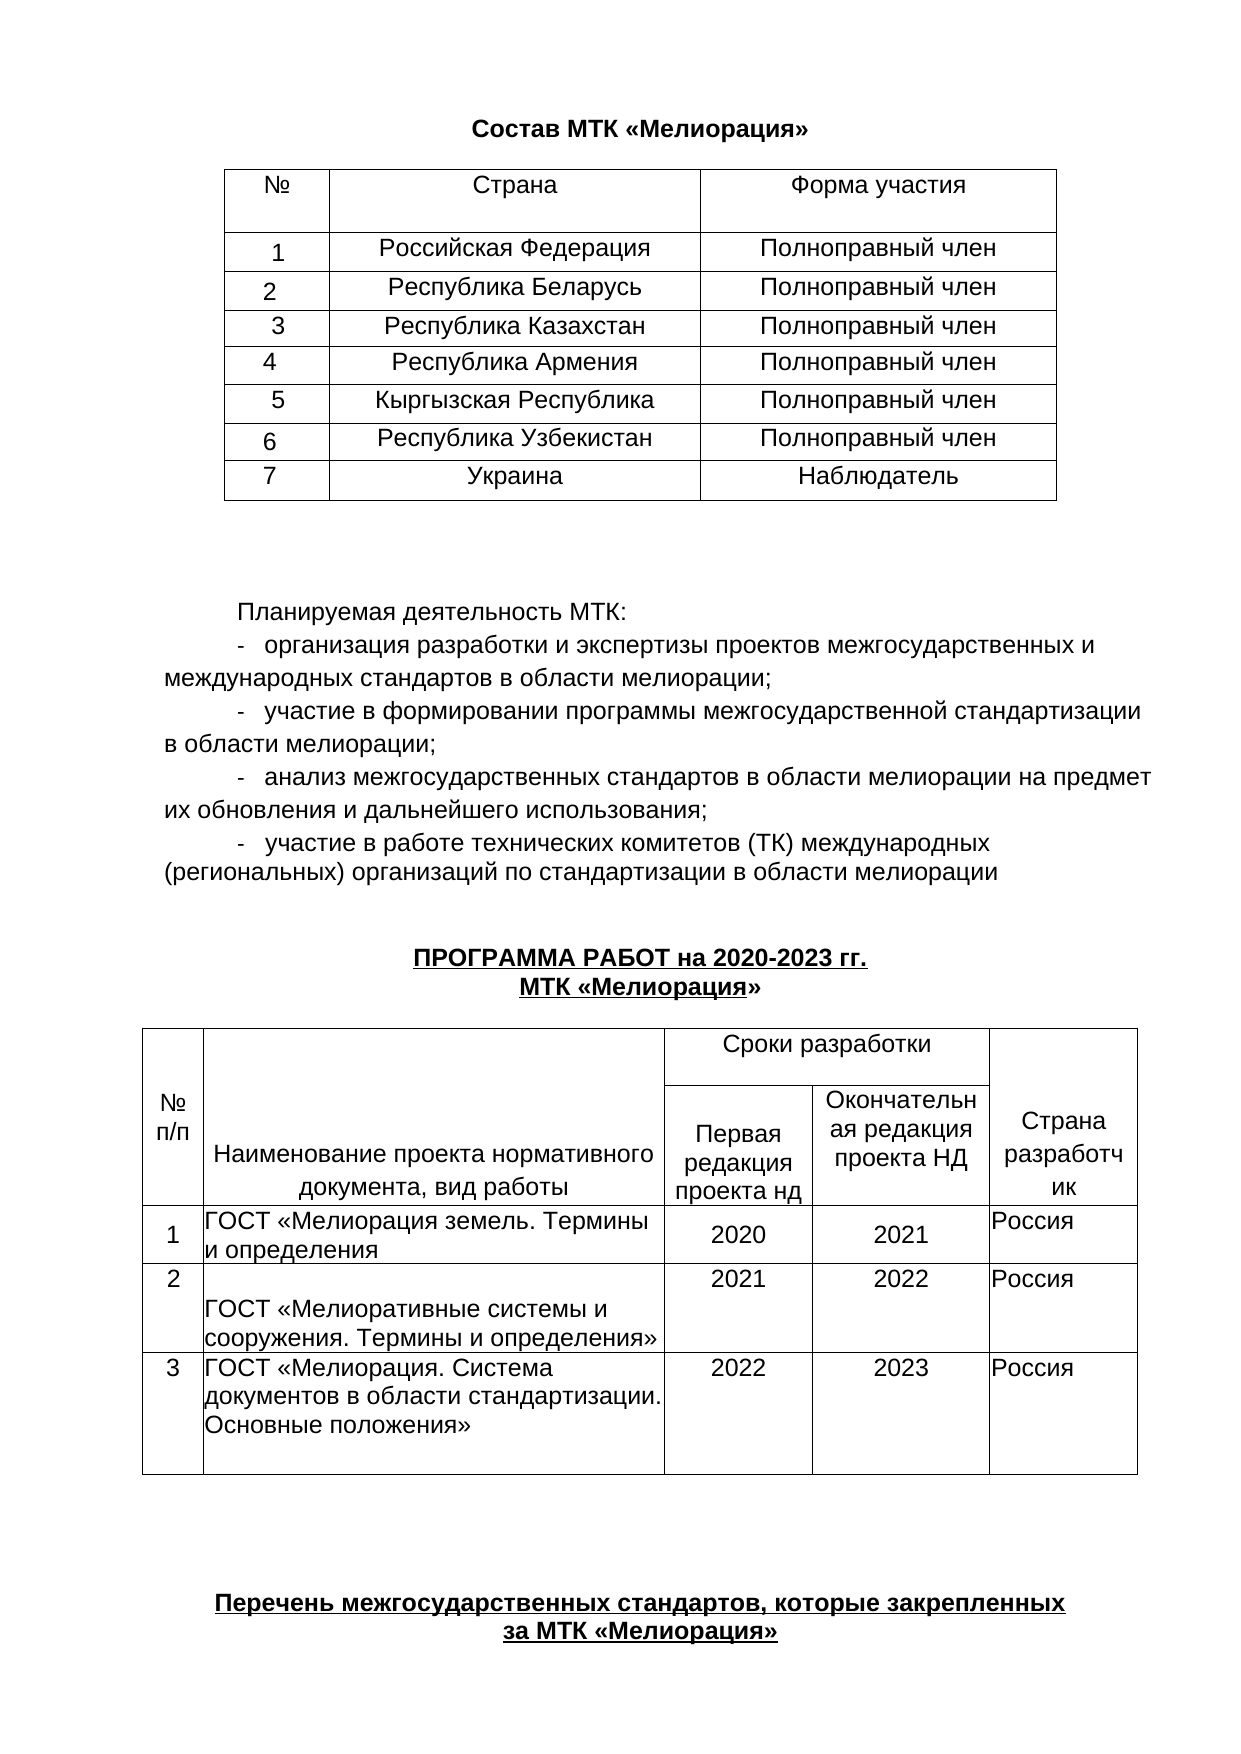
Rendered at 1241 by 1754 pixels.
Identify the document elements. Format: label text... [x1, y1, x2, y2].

table_cell Первая редакция проекта нд [665, 1086, 812, 1205]
list организация разработки и экспертизы проектов межгосударственных и международных стандартов в области мелиорации; [164, 630, 1160, 692]
table_cell 4 [225, 347, 329, 384]
table_header № [225, 170, 329, 232]
table_cell 2 [225, 272, 329, 310]
table_cell Россия [990, 1264, 1137, 1352]
text МТК «Мелиорация» [120, 972, 1160, 1000]
table_cell Полноправный член [701, 272, 1056, 310]
table_cell Кыргызская Республика [330, 385, 700, 422]
text Планируемая деятельность МТК: [237, 597, 1160, 626]
text Перечень межгосударственных стандартов, которые закрепленных за МТК «Мелиорация» [120, 1588, 1160, 1645]
table_cell Республика Армения [330, 347, 700, 384]
table_header Форма участия [701, 170, 1056, 232]
text Состав МТК «Мелиорация» [120, 114, 1160, 143]
table_cell Россия [990, 1206, 1137, 1263]
table_cell 2 [143, 1264, 203, 1352]
table_cell 2023 [813, 1353, 989, 1474]
table_cell 2021 [665, 1264, 812, 1352]
table_cell 1 [225, 233, 329, 271]
table_cell 2022 [813, 1264, 989, 1352]
table_cell 2021 [813, 1206, 989, 1263]
table_cell Республика Казахстан [330, 311, 700, 346]
table_cell Наблюдатель [701, 461, 1056, 500]
table_cell Полноправный член [701, 311, 1056, 346]
table_cell Полноправный член [701, 424, 1056, 460]
list участие в формировании программы межгосударственной стандартизации в области мелиорации; [164, 696, 1160, 758]
table_cell 3 [143, 1353, 203, 1474]
table_header № п/п [143, 1029, 203, 1205]
table_cell ГОСТ «Мелиорация. Система документов в области стандартизации. Основные положения» [204, 1353, 664, 1474]
table_cell 7 [225, 461, 329, 500]
table_cell Российская Федерация [330, 233, 700, 271]
table_cell Украина [330, 461, 700, 500]
list анализ межгосударственных стандартов в области мелиорации на предмет их обновления и дальнейшего использования; [164, 762, 1160, 824]
table_cell 1 [143, 1206, 203, 1263]
table_cell 3 [225, 311, 329, 346]
table_cell Республика Беларусь [330, 272, 700, 310]
table_cell Полноправный член [701, 385, 1056, 422]
list участие в работе технических комитетов (ТК) международных (региональных) организаций по стандартизации в области мелиорации [164, 828, 1160, 885]
table_cell ГОСТ «Мелиорация земель. Термины и определения [204, 1206, 664, 1263]
table_cell 2020 [665, 1206, 812, 1263]
text ПРОГРАММА РАБОТ на 2020-2023 гг. [120, 943, 1160, 972]
table_cell ГОСТ «Мелиоративные системы и сооружения. Термины и определения» [204, 1264, 664, 1352]
table_cell Россия [990, 1353, 1137, 1474]
table_header Наименование проекта нормативного документа, вид работы [204, 1029, 664, 1205]
table_cell Полноправный член [701, 233, 1056, 271]
table_cell 6 [225, 424, 329, 460]
table_cell 5 [225, 385, 329, 422]
table_header Сроки разработки [665, 1029, 989, 1084]
table_header Страна [330, 170, 700, 232]
table_cell Республика Узбекистан [330, 424, 700, 460]
table_cell Окончательн ая редакция проекта НД [813, 1086, 989, 1205]
table_cell 2022 [665, 1353, 812, 1474]
table_cell Полноправный член [701, 347, 1056, 384]
table_header Страна разработч ик [990, 1029, 1137, 1205]
